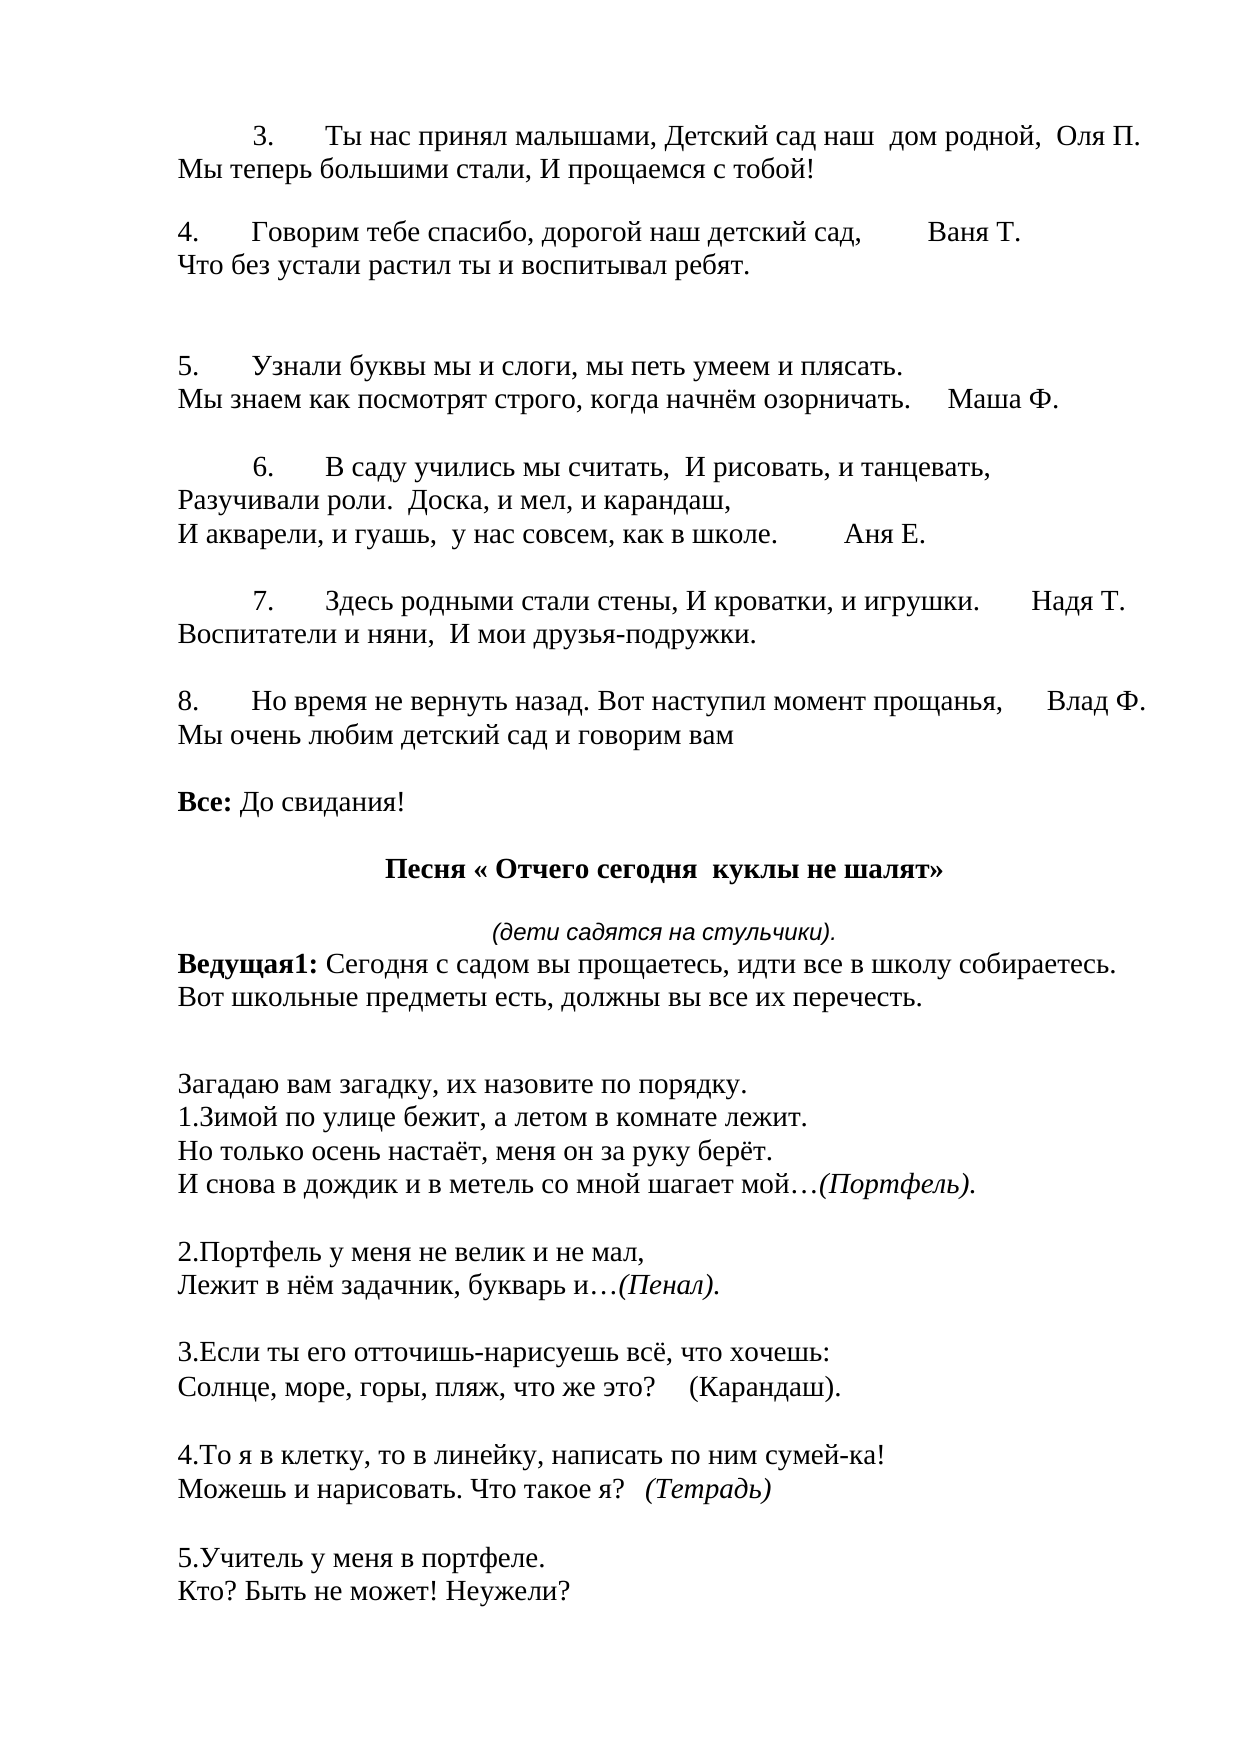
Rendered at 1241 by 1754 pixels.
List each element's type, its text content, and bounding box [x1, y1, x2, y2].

list Узнали буквы мы и слоги, мы петь умеем и плясать. [177, 348, 1152, 382]
text (дети садятся на стульчики). [177, 918, 1152, 946]
text Воспитатели и няни, И мои друзья-подружки. [177, 616, 1152, 650]
list Здесь родными стали стены, И кроватки, и игрушки. Надя Т. [252, 583, 1152, 616]
text И акварели, и гуашь, у нас совсем, как в школе. Аня Е. [177, 516, 1152, 549]
text Мы теперь большими стали, И прощаемся с тобой! [177, 152, 1152, 185]
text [177, 1066, 1152, 1607]
text Мы знаем как посмотрят строго, когда начнём озорничать. Маша Ф. [177, 382, 1152, 415]
list Но время не вернуть назад. Вот наступил момент прощанья, Влад Ф. [177, 683, 1152, 717]
text Мы очень любим детский сад и говорим вам [177, 717, 1152, 751]
text Песня « Отчего сегодня куклы не шалят» [177, 851, 1152, 885]
text Все: До свидания! [177, 784, 1152, 818]
text Разучивали роли. Доска, и мел, и карандаш, [177, 482, 1152, 516]
list Говорим тебе спасибо, дорогой наш детский сад, Ваня Т. [177, 214, 1152, 247]
list В саду учились мы считать, И рисовать, и танцевать, [252, 449, 1152, 482]
text Что без устали растил ты и воспитывал ребят. [177, 247, 1152, 281]
text Ведущая1: Сегодня с садом вы прощаетесь, идти все в школу собираетесь. Вот школьные предметы есть, должны вы все их перечесть. [177, 946, 1152, 1041]
list Ты нас принял малышами, Детский сад наш дом родной, Оля П. [252, 118, 1152, 152]
